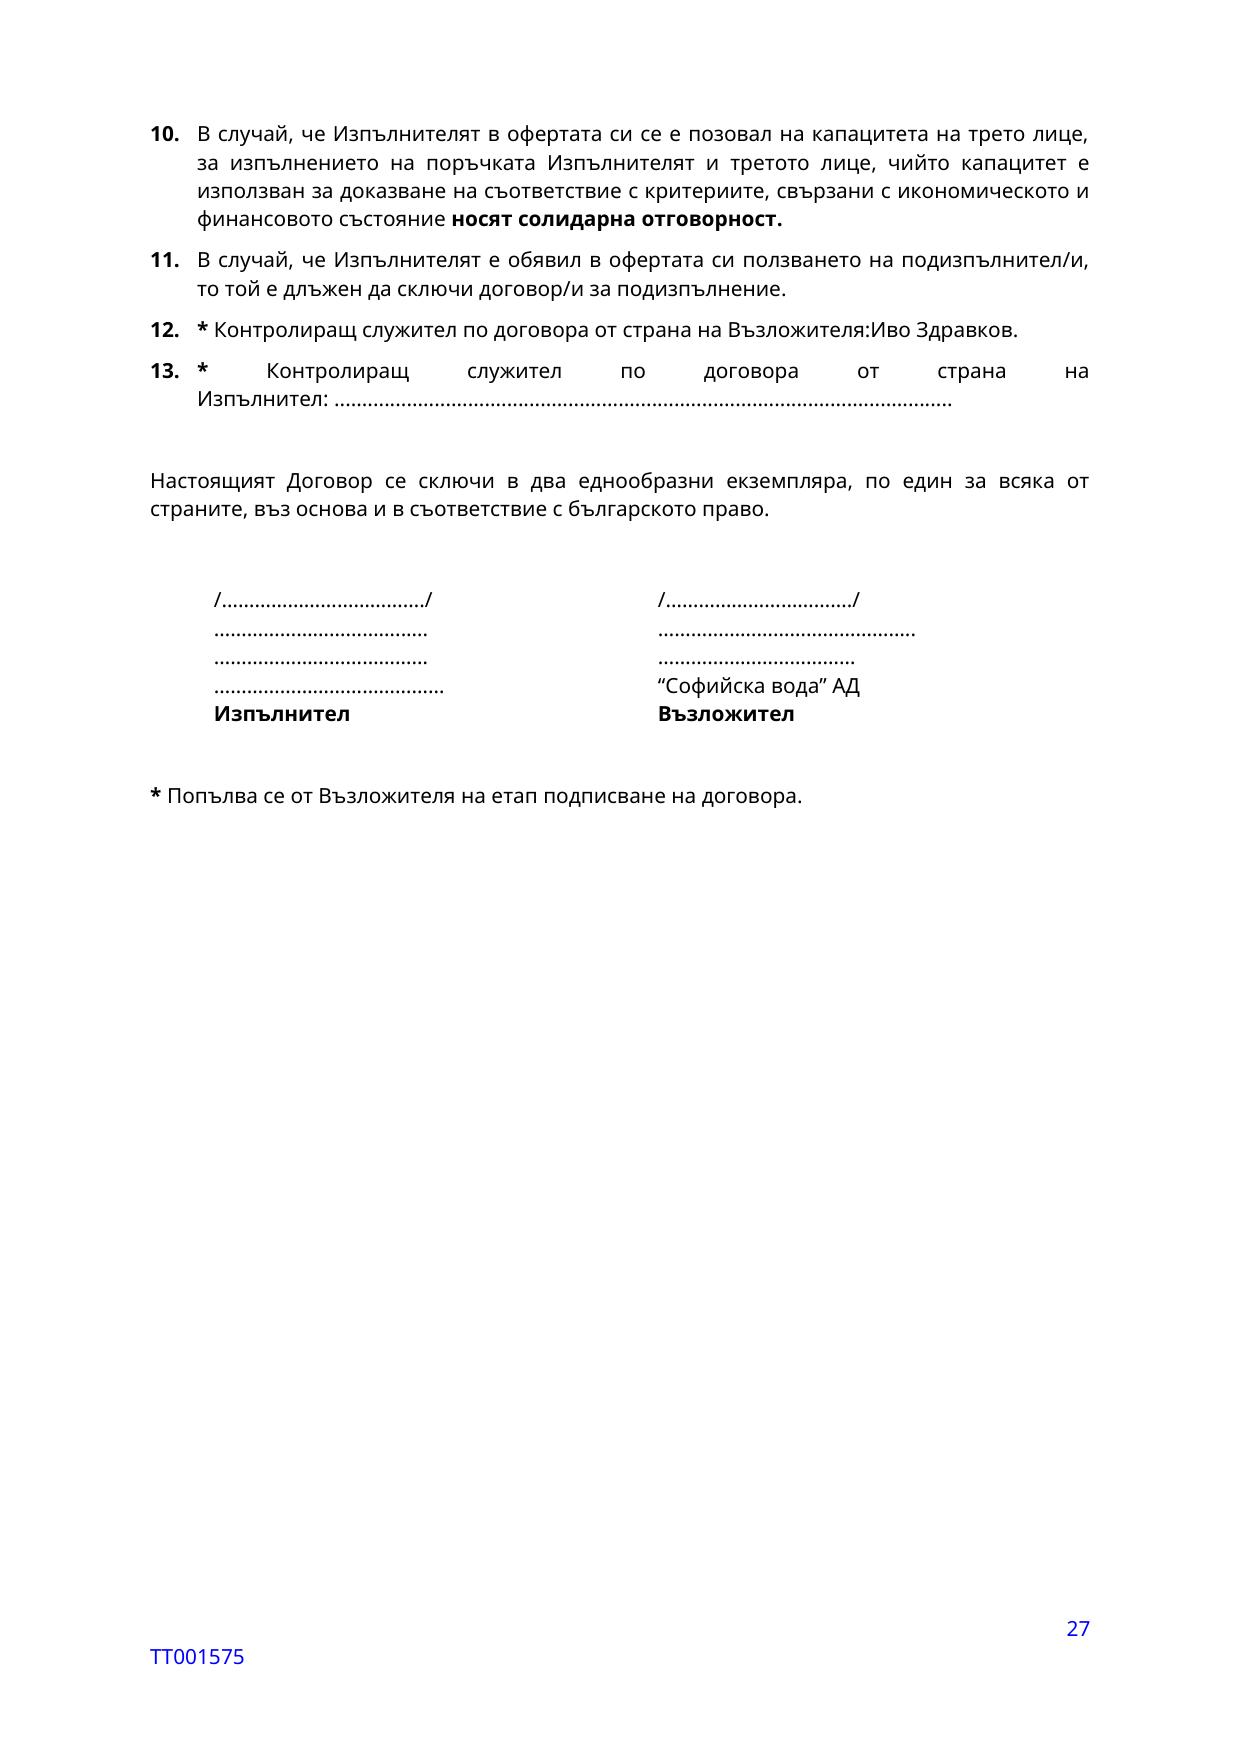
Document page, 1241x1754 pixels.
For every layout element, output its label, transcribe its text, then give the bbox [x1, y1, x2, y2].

table_header /……………………………./ ……………………………………….. ……………………………… “Софийска вода” АД Възложител [646, 586, 1090, 728]
text Настоящият Договор се сключи в два еднообразни екземпляра, по един за всяка от страните, въз основа и в съответствие с българското право. [150, 466, 1090, 523]
table_header /………………………………./ ……………………………..…. ………………………………… …………………………………… Изпълнител [203, 586, 646, 728]
list В случай, че Изпълнителят е обявил в офертата си ползването на подизпълнител/и, то той е длъжен да сключи договор/и за подизпълнение. [150, 246, 1090, 302]
list * Контролиращ служител по договора от страна на Изпълнител: ............................................................................................................... [150, 356, 1090, 413]
list В случай, че Изпълнителят в офертата си се е позовал на капацитета на трето лице, за изпълнението на поръчката Изпълнителят и третото лице, чийто капацитет е използван за доказване на съответствие с критериите, свързани с икономическото и финансовото състояние носят солидарна отговорност. [150, 119, 1090, 233]
list * Контролиращ служител по договора от страна на Възложителя:Иво Здравков. [150, 315, 1090, 343]
text * Попълва се от Възложителя на етап подписване на договора. [150, 781, 1090, 809]
